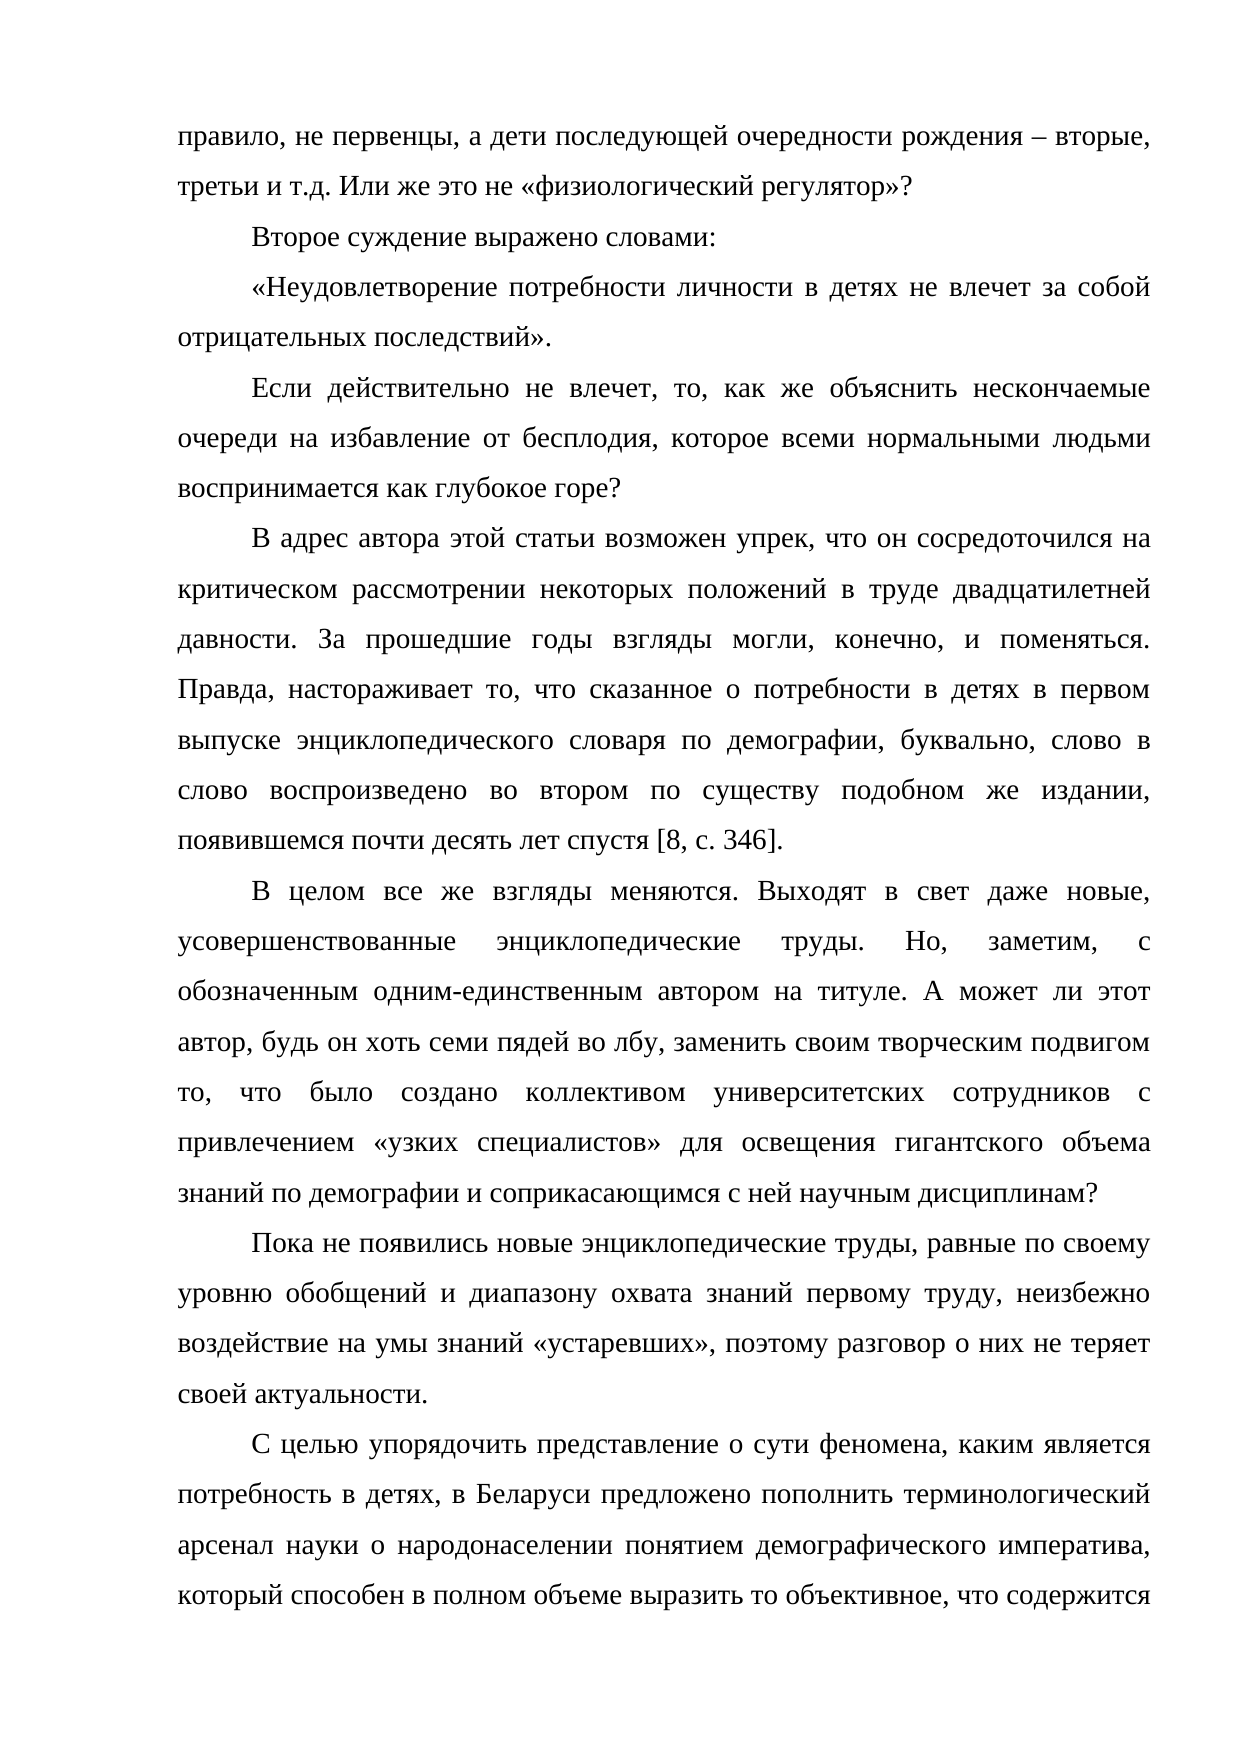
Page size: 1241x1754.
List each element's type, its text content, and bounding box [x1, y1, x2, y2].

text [177, 118, 1152, 202]
text Второе суждение выражено словами: [177, 219, 1152, 252]
text В адрес автора этой статьи возможен упрек, что он сосредоточился на критическом рассмотрении некоторых положений в труде двадцатилетней давности. За прошедшие годы взгляды могли, конечно, и поменяться. Правда, настораживает то, что сказанное о потребности в детях в первом выпуске энциклопедического словаря по демографии, буквально, слово в слово воспроизведено во втором по существу подобном же издании, появившемся почти десять лет спустя [8, с. 346]. [177, 521, 1152, 856]
text Если действительно не влечет, то, как же объяснить нескончаемые очереди на избавление от бесплодия, которое всеми нормальными людьми воспринимается как глубокое горе? [177, 370, 1152, 504]
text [177, 1426, 1152, 1611]
text «Неудовлетворение потребности личности в детях не влечет за собой отрицательных последствий». [177, 269, 1152, 353]
text Пока не появились новые энциклопедические труды, равные по своему уровню обобщений и диапазону охвата знаний первому труду, неизбежно воздействие на умы знаний «устаревших», поэтому разговор о них не теряет своей актуальности. [177, 1225, 1152, 1409]
text В целом все же взгляды меняются. Выходят в свет даже новые, усовершенствованные энциклопедические труды. Но, заметим, с обозначенным одним-единственным автором на титуле. А может ли этот автор, будь он хоть семи пядей во лбу, заменить своим творческим подвигом то, что было создано коллективом университетских сотрудников с привлечением «узких специалистов» для освещения гигантского объема знаний по демографии и соприкасающимся с ней научным дисциплинам? [177, 873, 1152, 1208]
